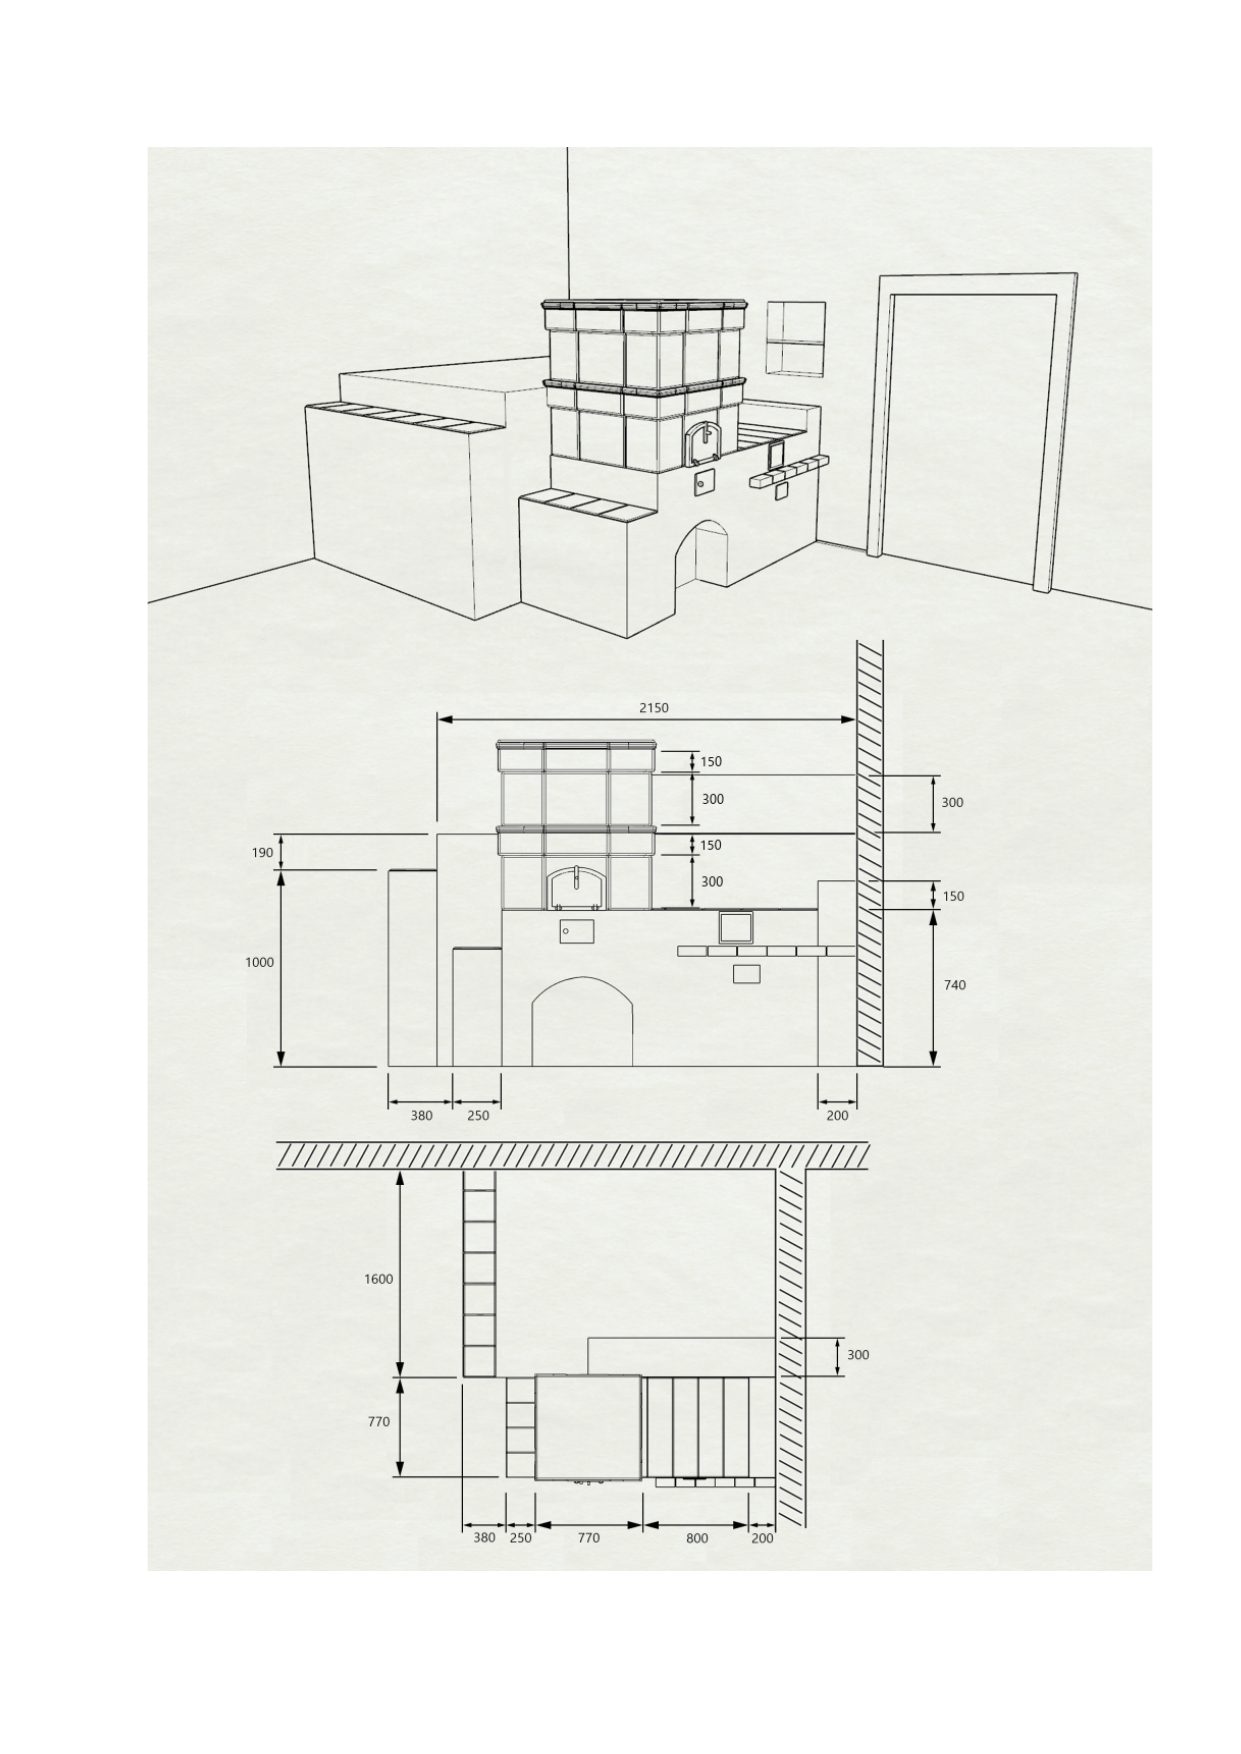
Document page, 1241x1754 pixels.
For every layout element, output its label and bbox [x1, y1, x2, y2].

picture [147, 147, 1153, 1571]
